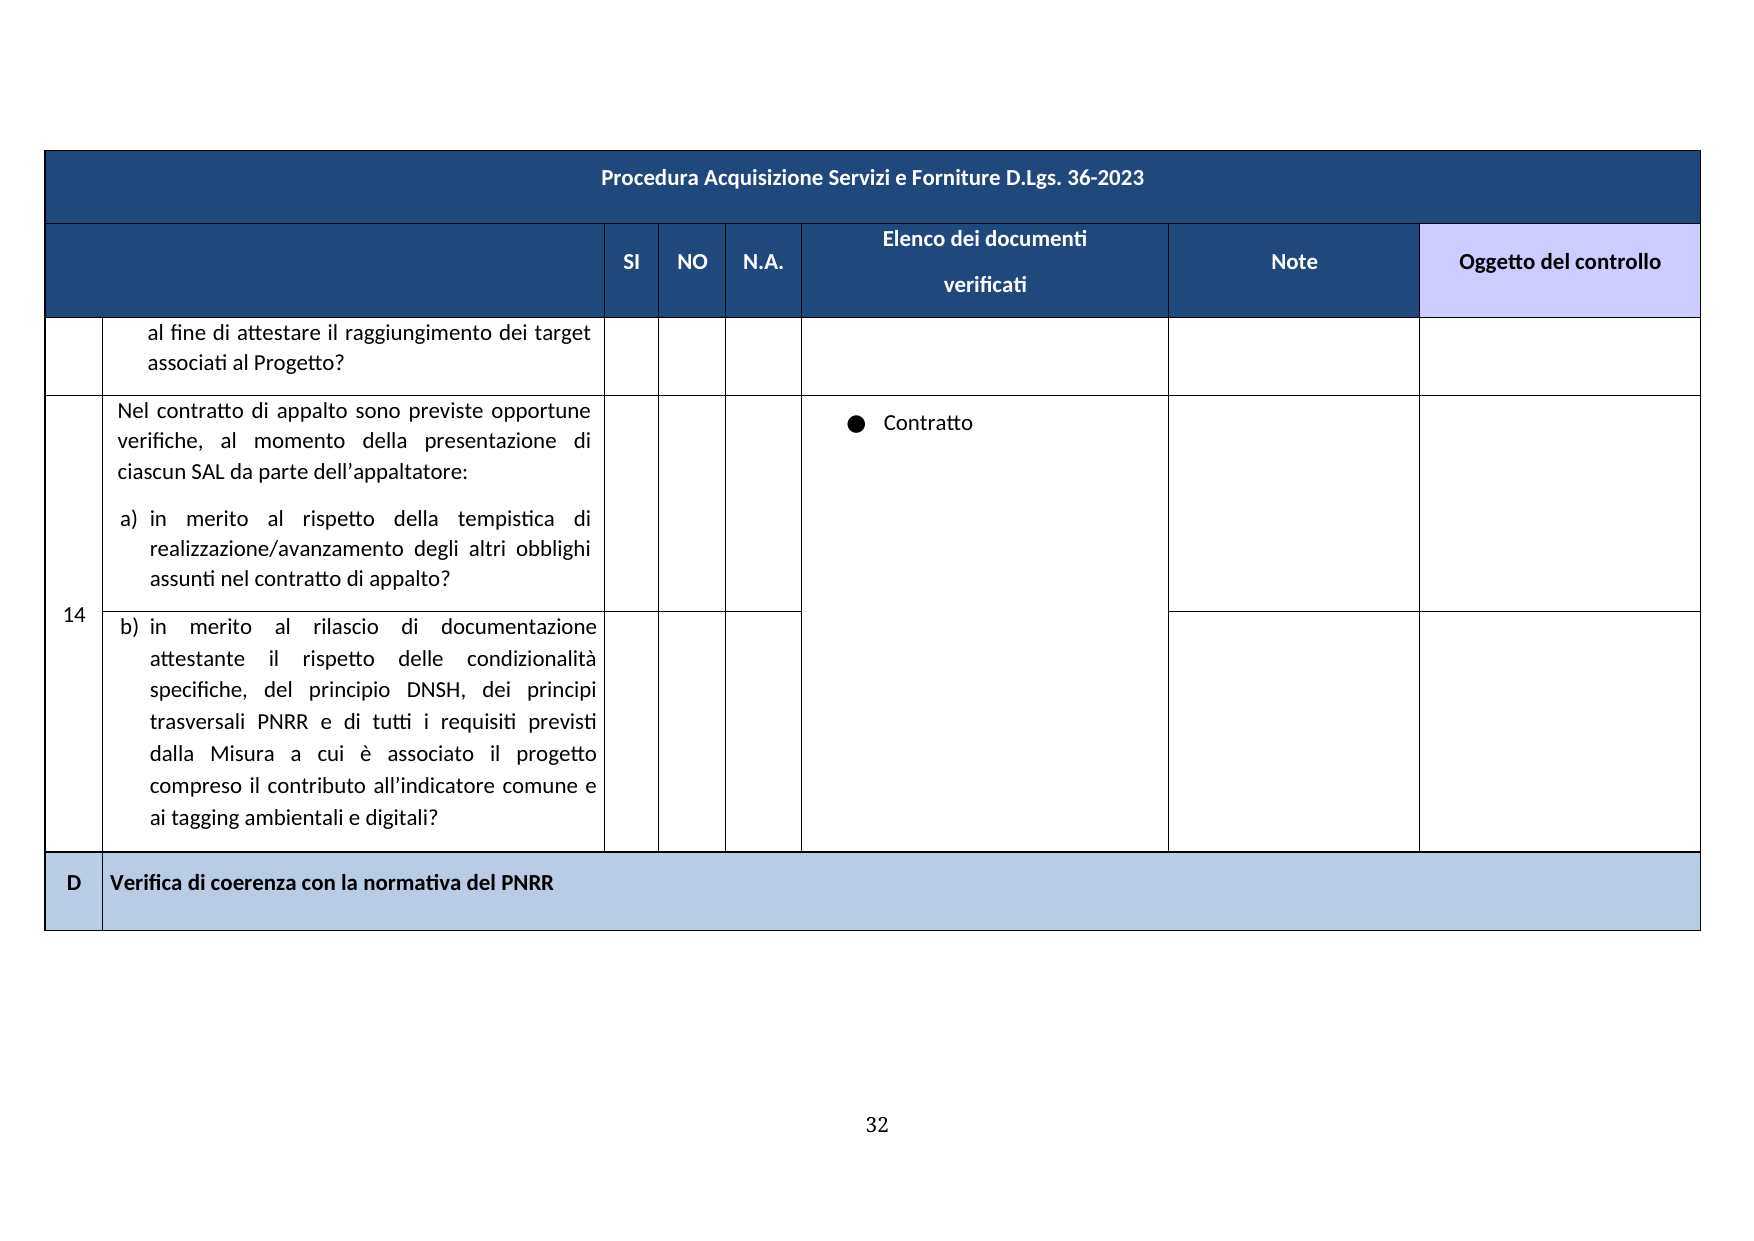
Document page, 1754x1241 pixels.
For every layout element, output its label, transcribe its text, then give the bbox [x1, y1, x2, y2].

table_cell [659, 318, 725, 395]
table_cell [1420, 396, 1700, 611]
table_cell [46, 224, 604, 317]
table_cell [605, 612, 658, 851]
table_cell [103, 318, 604, 395]
table_cell Elenco dei documenti verificati [802, 224, 1168, 317]
table_cell [659, 396, 725, 611]
table_cell SI [605, 224, 658, 317]
table_cell [726, 318, 801, 395]
table_cell [1169, 396, 1419, 611]
table_cell Verifica di coerenza con la normativa del PNRR [103, 853, 1700, 930]
table_cell Contratto [802, 396, 1168, 851]
table_cell in merito al rilascio di documentazione attestante il rispetto delle condizionalità specifiche, del principio DNSH, dei principi trasversali PNRR e di tutti i requisiti previsti dalla Misura a cui è associato il progetto compreso il contributo all’indicatore comune e ai tagging ambientali e digitali? [103, 612, 604, 851]
table_cell [605, 396, 658, 611]
table_cell [1420, 318, 1700, 395]
table_cell Note [1169, 224, 1419, 317]
table_cell 14 [46, 396, 102, 851]
table_cell [659, 612, 725, 851]
table_cell [726, 396, 801, 611]
table_cell [1169, 612, 1419, 851]
table_cell N.A. [726, 224, 801, 317]
table_cell Oggetto del controllo [1420, 224, 1700, 317]
table_cell [1169, 318, 1419, 395]
table_cell Nel contratto di appalto sono previste opportune verifiche, al momento della presentazione di ciascun SAL da parte dell’appaltatore: in merito al rispetto della tempistica di realizzazione/avanzamento degli altri obblighi assunti nel contratto di appalto? [103, 396, 604, 611]
table_header Procedura Acquisizione Servizi e Forniture D.Lgs. 36-2023 [46, 151, 1700, 223]
table_cell NO [659, 224, 725, 317]
table_cell [1420, 612, 1700, 851]
table_cell D [46, 853, 102, 930]
table_cell [605, 318, 658, 395]
table_cell [726, 612, 801, 851]
